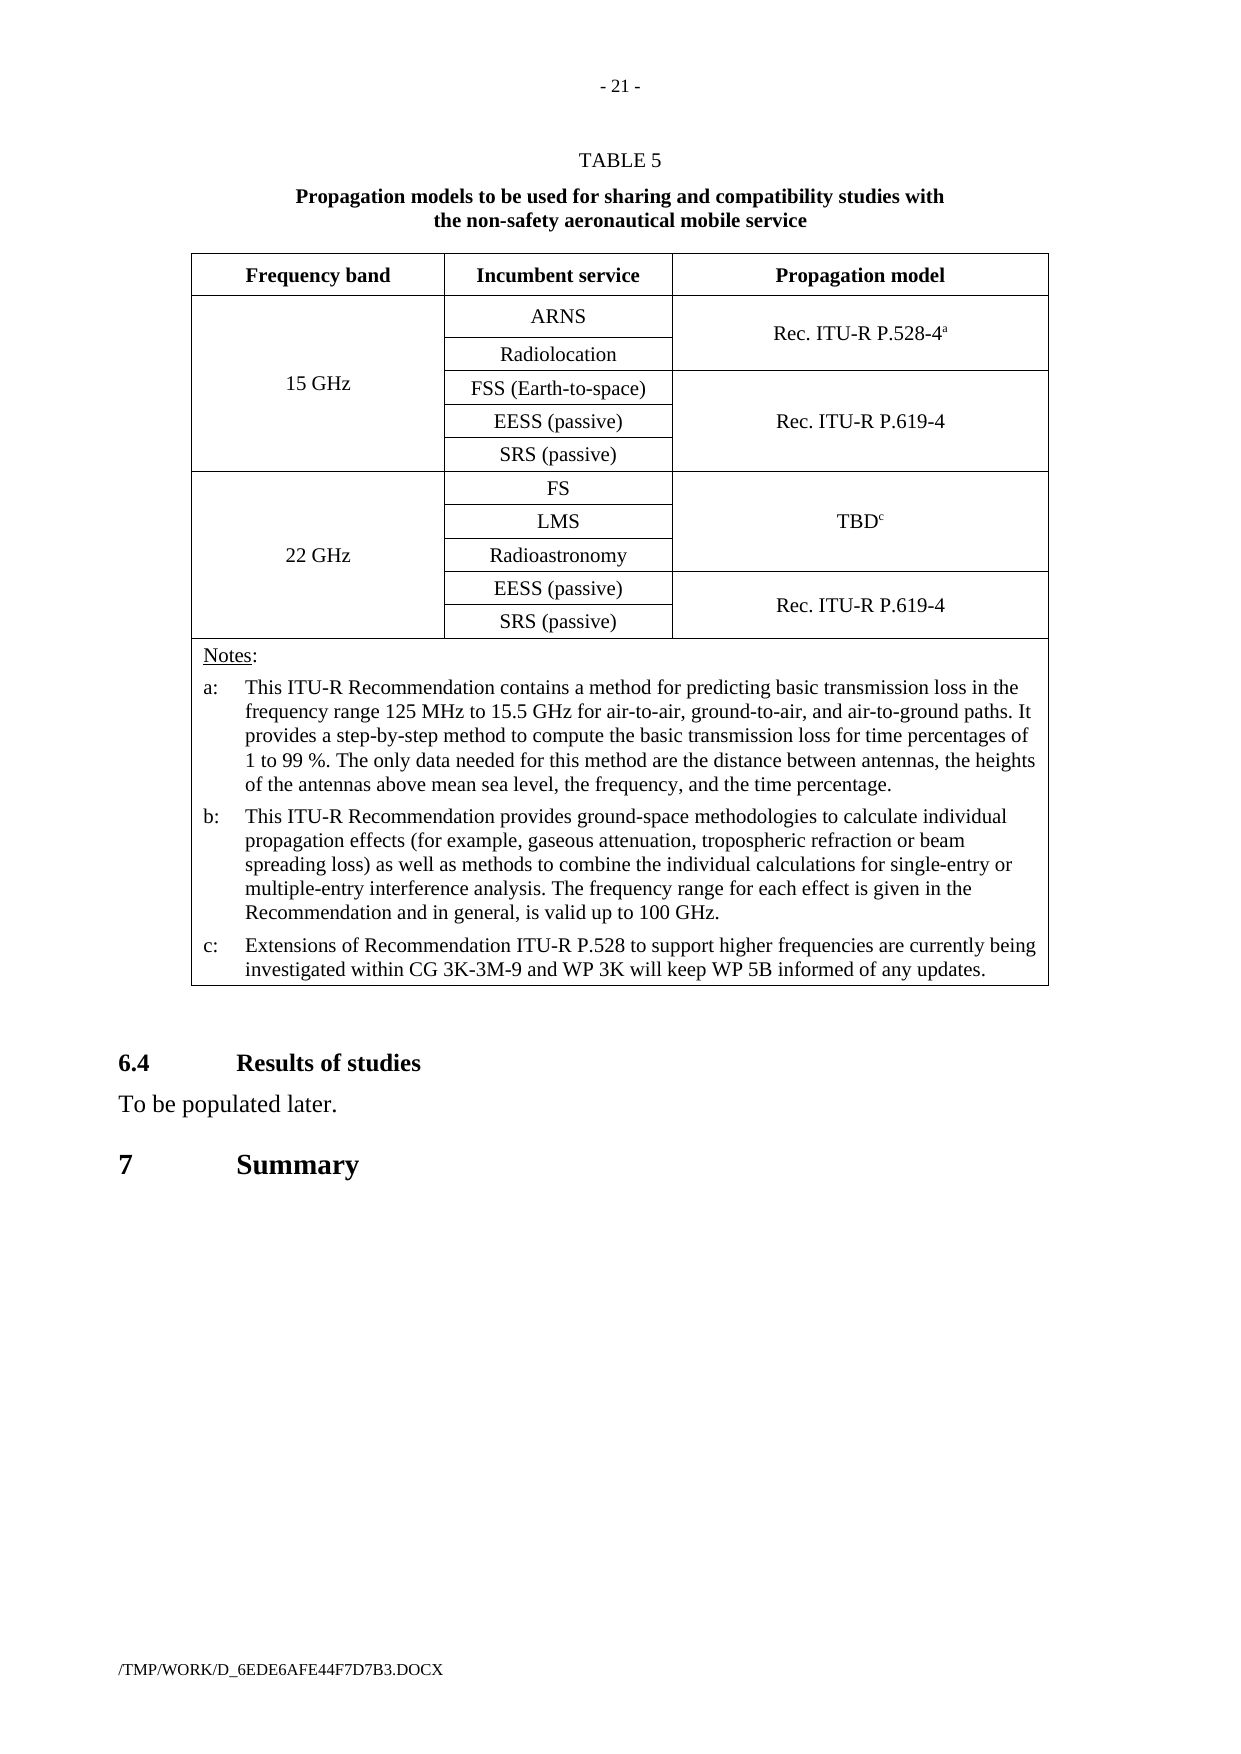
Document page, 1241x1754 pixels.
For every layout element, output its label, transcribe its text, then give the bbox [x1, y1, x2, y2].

table_cell Rec. ITU-R P.619-4 [673, 572, 1048, 638]
text Propagation models to be used for sharing and compatibility studies with the non-safety aeronautical mobile service [118, 184, 1122, 232]
table_cell SRS (passive) [445, 605, 672, 638]
table_cell FS [445, 472, 672, 504]
table_header Frequency band [192, 254, 444, 295]
table_cell SRS (passive) [445, 438, 672, 471]
table_cell 15 GHz [192, 296, 444, 471]
subtitle 7 Summary [118, 1147, 1122, 1181]
text TABLE 5 [118, 148, 1122, 172]
subtitle 6.4 Results of studies [118, 1048, 1122, 1077]
table_cell Radioastronomy [445, 539, 672, 571]
table_cell b: [192, 800, 234, 928]
table_cell FSS (Earth-to-space) [445, 371, 672, 404]
text To be populated later. [118, 1089, 1122, 1118]
table_cell LMS [445, 505, 672, 537]
table_cell Rec. ITU-R P.619-4 [673, 371, 1048, 471]
table_cell EESS (passive) [445, 405, 672, 437]
table_cell EESS (passive) [445, 572, 672, 604]
table_cell a: [192, 671, 234, 800]
table_cell ARNS [445, 296, 672, 337]
table_cell This ITU-R Recommendation contains a method for predicting basic transmission loss in the frequency range 125 MHz to 15.5 GHz for air-to-air, ground-to-air, and air-to-ground paths. It provides a step-by-step method to compute the basic transmission loss for time percentages of 1 to 99 %. The only data needed for this method are the distance between antennas, the heights of the antennas above mean sea level, the frequency, and the time percentage. [234, 671, 1048, 800]
table_header Propagation model [673, 254, 1048, 295]
table_cell 22 GHz [192, 472, 444, 638]
table_cell Notes: [192, 639, 1048, 671]
table_cell Extensions of Recommendation ITU-R P.528 to support higher frequencies are currently being investigated within CG 3K-3M-9 and WP 3K will keep WP 5B informed of any updates. [234, 929, 1048, 985]
table_cell TBDc [673, 472, 1048, 571]
table_cell This ITU-R Recommendation provides ground-space methodologies to calculate individual propagation effects (for example, gaseous attenuation, tropospheric refraction or beam spreading loss) as well as methods to combine the individual calculations for single-entry or multiple-entry interference analysis. The frequency range for each effect is given in the Recommendation and in general, is valid up to 100 GHz. [234, 800, 1048, 928]
table_cell Rec. ITU-R P.528-4a [673, 296, 1048, 370]
table_cell Radiolocation [445, 338, 672, 370]
table_header Incumbent service [445, 254, 672, 295]
table_cell c: [192, 929, 234, 985]
